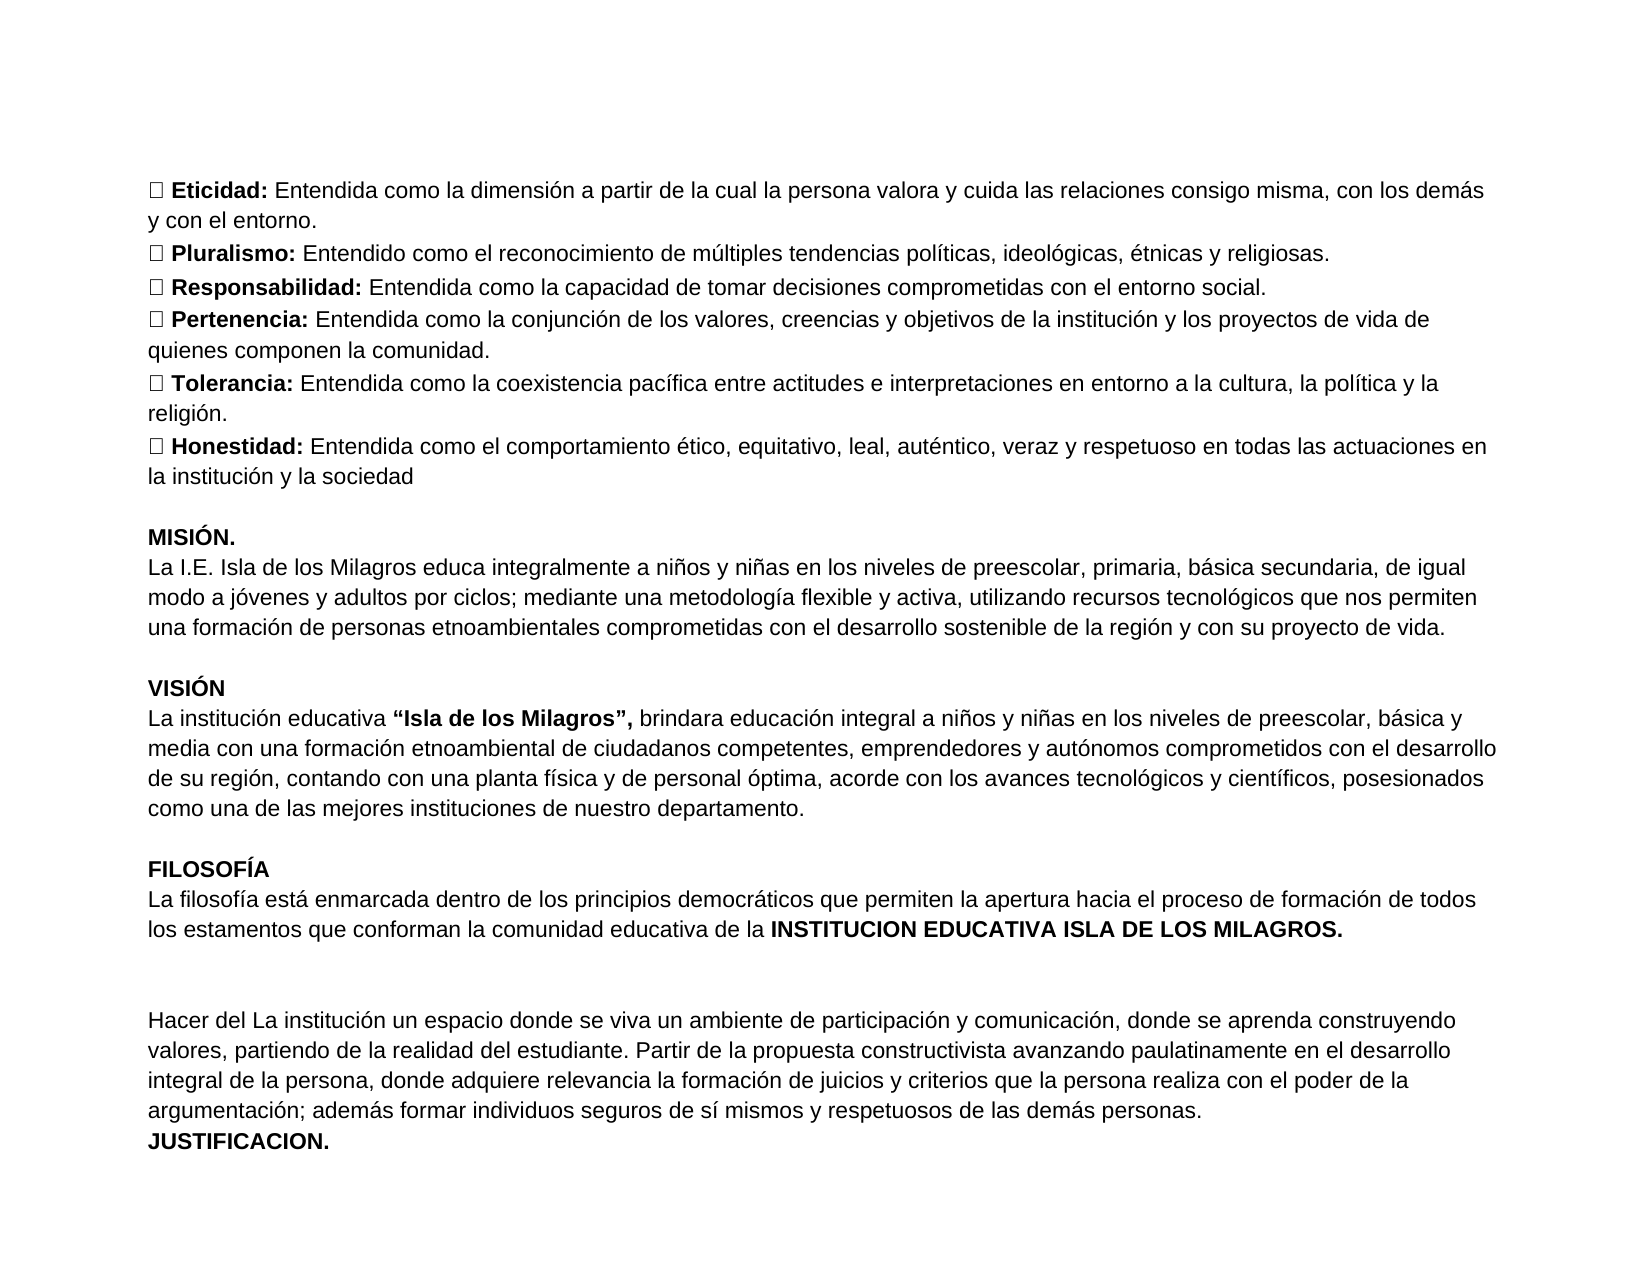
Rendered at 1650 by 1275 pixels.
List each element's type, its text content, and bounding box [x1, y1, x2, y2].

text MISIÓN. [148, 523, 1502, 550]
text  Pluralismo: Entendido como el reconocimiento de múltiples tendencias políticas, ideológicas, étnicas y religiosas. [148, 240, 1502, 267]
text  Responsabilidad: Entendida como la capacidad de tomar decisiones comprometidas con el entorno social. [148, 273, 1502, 300]
text  Pertenencia: Entendida como la conjunción de los valores, creencias y objetivos de la institución y los proyectos de vida de quienes componen la comunidad. [148, 306, 1502, 363]
text FILOSOFÍA [148, 856, 1502, 882]
text La filosofía está enmarcada dentro de los principios democráticos que permiten la apertura hacia el proceso de formación de todos los estamentos que conforman la comunidad educativa de la INSTITUCION EDUCATIVA ISLA DE LOS MILAGROS. [148, 886, 1502, 943]
text VISIÓN [148, 674, 1502, 701]
text  Tolerancia: Entendida como la coexistencia pacífica entre actitudes e interpretaciones en entorno a la cultura, la política y la religión. [148, 370, 1502, 426]
text Hacer del La institución un espacio donde se viva un ambiente de participación y comunicación, donde se aprenda construyendo valores, partiendo de la realidad del estudiante. Partir de la propuesta constructivista avanzando paulatinamente en el desarrollo integral de la persona, donde adquiere relevancia la formación de juicios y criterios que la persona realiza con el poder de la argumentación; además formar individuos seguros de sí mismos y respetuosos de las demás personas. [148, 1007, 1502, 1124]
text La institución educativa “Isla de los Milagros”, brindara educación integral a niños y niñas en los niveles de preescolar, básica y media con una formación etnoambiental de ciudadanos competentes, emprendedores y autónomos comprometidos con el desarrollo de su región, contando con una planta física y de personal óptima, acorde con los avances tecnológicos y científicos, posesionados como una de las mejores instituciones de nuestro departamento. [148, 705, 1502, 822]
text La I.E. Isla de los Milagros educa integralmente a niños y niñas en los niveles de preescolar, primaria, básica secundaria, de igual modo a jóvenes y adultos por ciclos; mediante una metodología flexible y activa, utilizando recursos tecnológicos que nos permiten una formación de personas etnoambientales comprometidas con el desarrollo sostenible de la región y con su proyecto de vida. [148, 554, 1502, 641]
text  Eticidad: Entendida como la dimensión a partir de la cual la persona valora y cuida las relaciones consigo misma, con los demás y con el entorno. [148, 177, 1502, 234]
text JUSTIFICACION. [148, 1128, 1502, 1154]
text  Honestidad: Entendida como el comportamiento ético, equitativo, leal, auténtico, veraz y respetuoso en todas las actuaciones en la institución y la sociedad [148, 433, 1502, 489]
